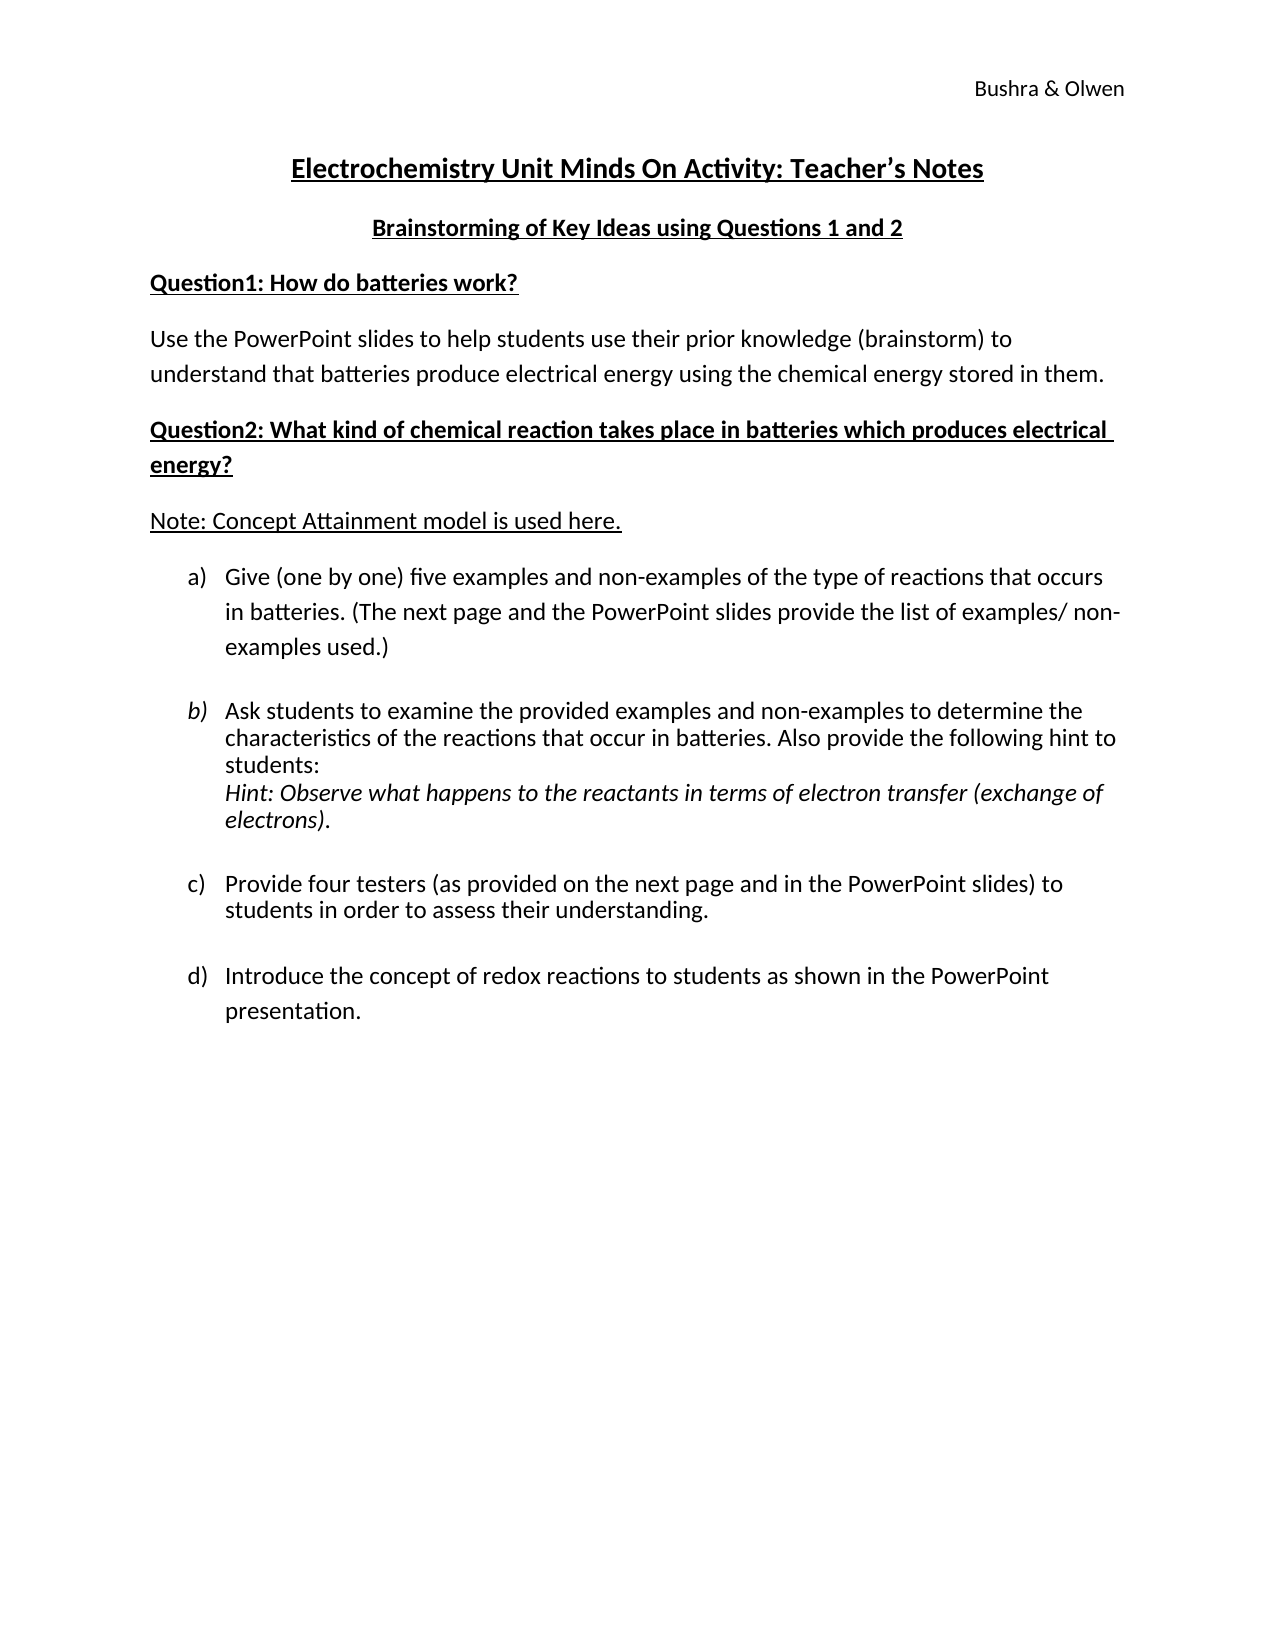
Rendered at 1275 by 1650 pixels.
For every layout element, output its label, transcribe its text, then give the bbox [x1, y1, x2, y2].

text Question1: How do batteries work? [150, 268, 1125, 298]
text Brainstorming of Key Ideas using Questions 1 and 2 [150, 212, 1125, 242]
text Electrochemistry Unit Minds On Activity: Teacher’s Notes [150, 150, 1125, 186]
list Ask students to examine the provided examples and non-examples to determine the characteristics of the reactions that occur in batteries. Also provide the following hint to students: Hint: Observe what happens to the reactants in terms of electron transfer (exchange of electrons). [187, 698, 1125, 835]
list Introduce the concept of redox reactions to students as shown in the PowerPoint presentation. [187, 960, 1125, 1026]
list Provide four testers (as provided on the next page and in the PowerPoint slides) to students in order to assess their understanding. [187, 870, 1125, 925]
text Use the PowerPoint slides to help students use their prior knowledge (brainstorm) to understand that batteries produce electrical energy using the chemical energy stored in them. [150, 323, 1125, 389]
text Note: Concept Attainment model is used here. [150, 505, 1125, 536]
text Question2: What kind of chemical reaction takes place in batteries which produces electrical energy? [150, 414, 1125, 480]
list Give (one by one) five examples and non-examples of the type of reactions that occurs in batteries. (The next page and the PowerPoint slides provide the list of examples/ non-examples used.) [187, 561, 1125, 694]
